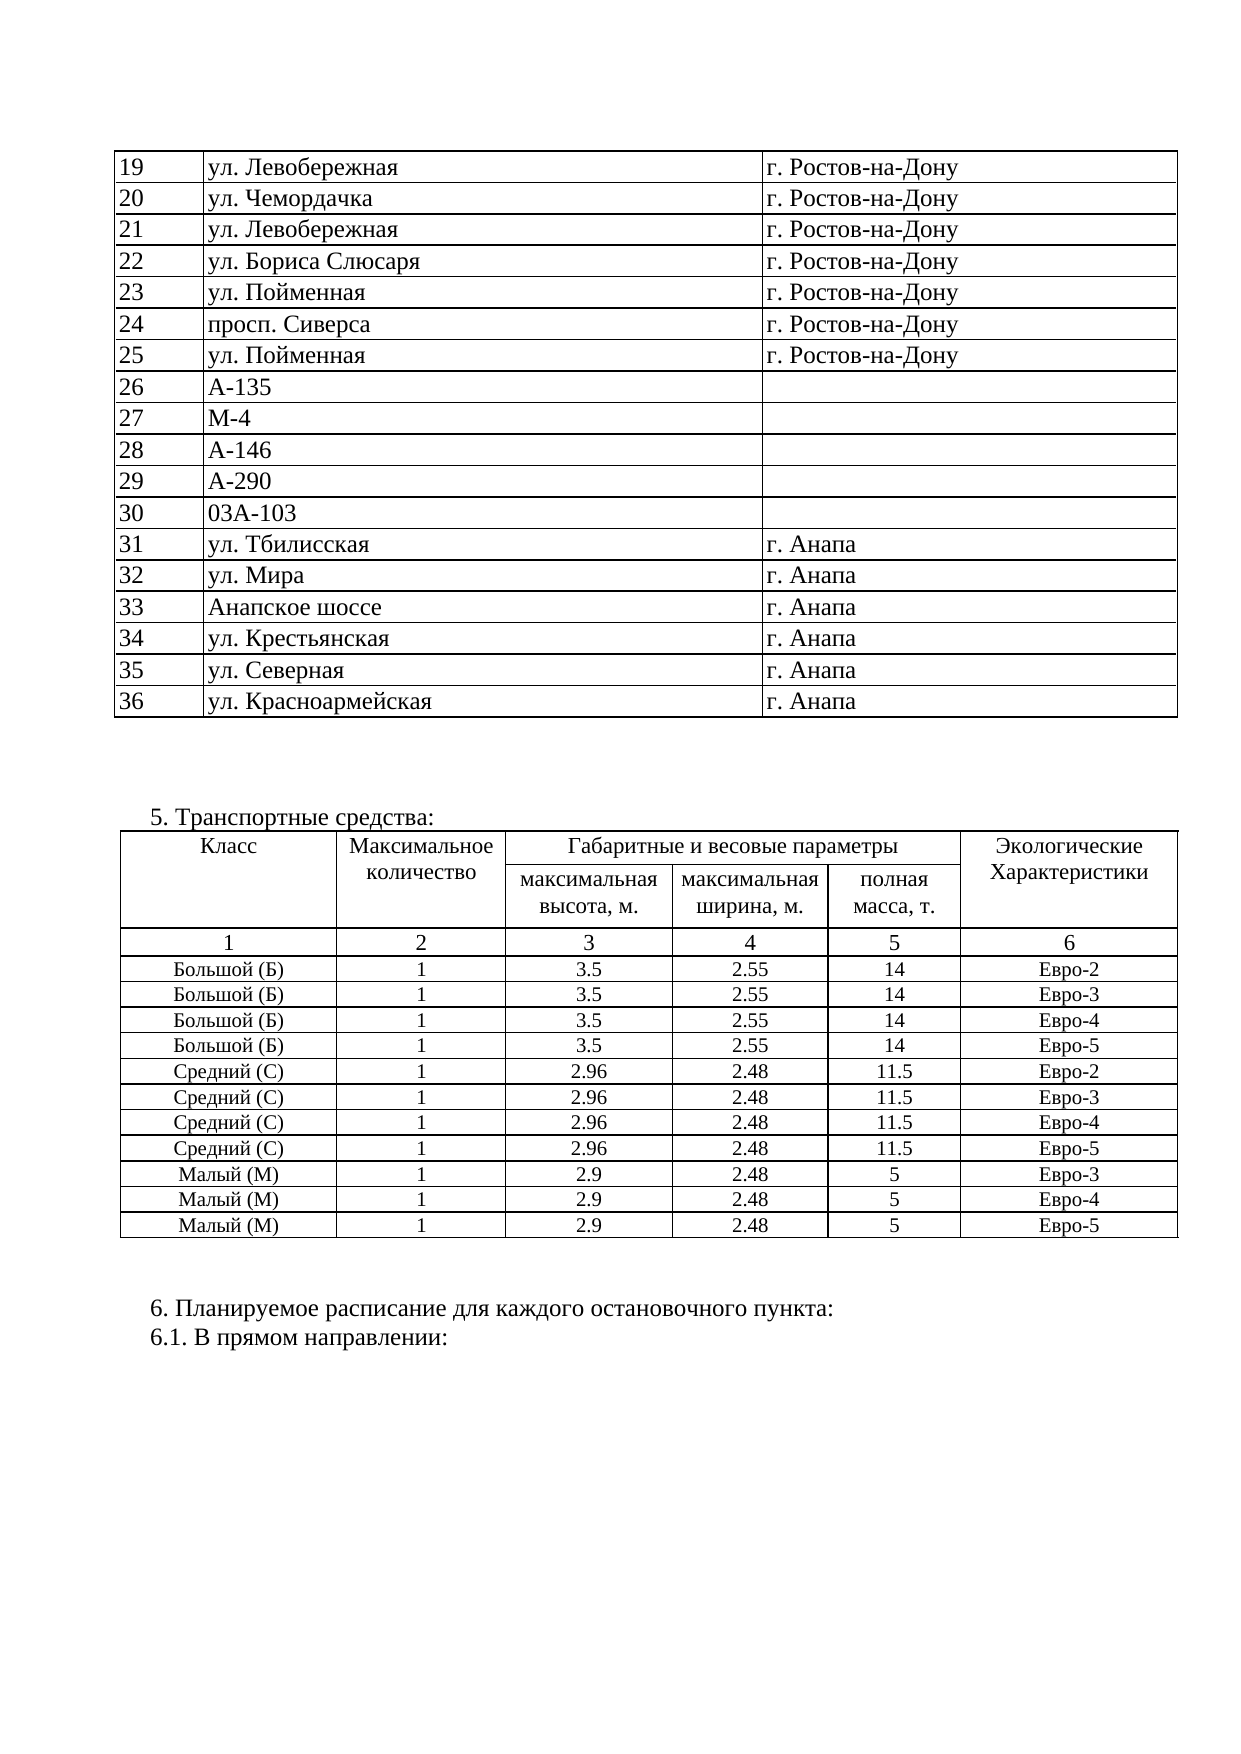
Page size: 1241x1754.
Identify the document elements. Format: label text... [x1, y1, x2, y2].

table_cell 4 [673, 929, 827, 955]
table_cell ул. Чемордачка [204, 183, 762, 213]
table_cell Евро-2 [961, 1059, 1177, 1083]
table_cell [763, 370, 1177, 402]
table_cell 2.96 [506, 1110, 672, 1134]
table_cell максимальная высота, м. [506, 865, 672, 927]
table_cell 1 [337, 1085, 505, 1109]
table_cell 23 [115, 277, 203, 307]
table_cell Евро-4 [961, 1008, 1177, 1032]
table_cell ул. Мира [204, 561, 762, 590]
table_cell 28 [115, 434, 203, 464]
table_cell 1 [337, 1213, 505, 1237]
table_cell 14 [829, 957, 960, 981]
table_header Экологические Характеристики [961, 832, 1177, 927]
table_cell 27 [115, 403, 203, 433]
table_cell 21 [115, 214, 203, 244]
table_cell 11.5 [829, 1085, 960, 1109]
table_cell 2.48 [673, 1059, 827, 1083]
table_cell 1 [337, 1187, 505, 1211]
table_cell 3.5 [506, 1033, 672, 1057]
table_cell [763, 402, 1177, 433]
table_cell ул. Крестьянская [204, 623, 762, 653]
table_cell [763, 496, 1177, 527]
table_cell г. Ростов-на-Дону [763, 244, 1177, 276]
table_cell г. Ростов-на-Дону [763, 276, 1177, 307]
table_cell 11.5 [829, 1110, 960, 1134]
table_header Максимальное количество [337, 832, 505, 927]
table_cell 30 [115, 497, 203, 527]
table_cell ул. Северная [204, 655, 762, 685]
table_cell 1 [337, 1033, 505, 1057]
table_cell 1 [121, 929, 336, 955]
table_cell 2.9 [506, 1213, 672, 1237]
table_cell г. Анапа [763, 653, 1177, 685]
table_cell 14 [829, 1033, 960, 1057]
text 5. Транспортные средства: [150, 802, 1090, 830]
table_cell Средний (С) [121, 1085, 336, 1109]
table_cell г. Анапа [763, 622, 1177, 653]
table_cell просп. Сиверса [204, 309, 762, 339]
table_cell ул. Бориса Слюсаря [204, 246, 762, 276]
table_cell [763, 433, 1177, 464]
table_cell ул. Левобережная [204, 152, 762, 181]
table_cell 22 [115, 245, 203, 276]
table_cell Средний (С) [121, 1136, 336, 1160]
table_cell Евро-3 [961, 1085, 1177, 1109]
table_cell 36 [115, 686, 203, 716]
table_cell Евро-4 [961, 1110, 1177, 1134]
table_cell 11.5 [829, 1059, 960, 1083]
table_cell А-135 [204, 372, 762, 402]
table_cell 14 [829, 1008, 960, 1032]
table_cell Большой (Б) [121, 1033, 336, 1057]
table_cell 2.48 [673, 1187, 827, 1211]
table_cell 1 [337, 1008, 505, 1032]
table_cell 1 [337, 1110, 505, 1134]
table_cell 2.55 [673, 1033, 827, 1057]
table_cell Евро-5 [961, 1213, 1177, 1237]
table_cell 2.9 [506, 1187, 672, 1211]
table_cell 2.96 [506, 1085, 672, 1109]
table_cell 2.55 [673, 957, 827, 981]
table_cell 2.96 [506, 1059, 672, 1083]
table_cell г. Ростов-на-Дону [763, 152, 1177, 181]
table_cell Большой (Б) [121, 982, 336, 1006]
table_cell г. Ростов-на-Дону [763, 307, 1177, 339]
text 6.1. В прямом направлении: [150, 1322, 1090, 1351]
table_cell 1 [337, 1059, 505, 1083]
table_cell Большой (Б) [121, 1008, 336, 1032]
table_cell 20 [115, 183, 203, 213]
table_cell г. Анапа [763, 559, 1177, 590]
table_cell 1 [337, 1136, 505, 1160]
table_cell 2.55 [673, 982, 827, 1006]
table_cell ул. Пойменная [204, 340, 762, 370]
table_cell ул. Пойменная [204, 277, 762, 307]
text 6. Планируемое расписание для каждого остановочного пункта: [150, 1293, 1090, 1322]
table_header Класс [121, 832, 336, 927]
table_cell Средний (С) [121, 1110, 336, 1134]
table_cell Большой (Б) [121, 957, 336, 981]
table_cell максимальная ширина, м. [673, 865, 827, 927]
table_cell 1 [337, 957, 505, 981]
table_cell Малый (М) [121, 1162, 336, 1186]
table_cell ул. Левобережная [204, 215, 762, 244]
table_cell 5 [829, 929, 960, 955]
table_cell ул. Тбилисская [204, 529, 762, 559]
table_cell 34 [115, 623, 203, 653]
table_cell А-290 [204, 466, 762, 496]
table_cell г. Анапа [763, 685, 1177, 716]
table_cell г. Ростов-на-Дону [763, 181, 1177, 213]
table_cell 6 [961, 929, 1177, 955]
table_cell М-4 [204, 403, 762, 433]
table_cell Евро-5 [961, 1136, 1177, 1160]
table_cell Анапское шоссе [204, 592, 762, 622]
table_cell 11.5 [829, 1136, 960, 1160]
table_cell 33 [115, 591, 203, 622]
table_cell 2.48 [673, 1162, 827, 1186]
table_cell полная масса, т. [829, 865, 960, 927]
table_cell 2.48 [673, 1136, 827, 1160]
table_cell 5 [829, 1162, 960, 1186]
table_cell Малый (М) [121, 1213, 336, 1237]
table_cell 03А-103 [204, 498, 762, 527]
table_cell [763, 465, 1177, 496]
table_cell 5 [829, 1213, 960, 1237]
table_cell Средний (С) [121, 1059, 336, 1083]
table_cell 1 [337, 982, 505, 1006]
table_cell А-146 [204, 435, 762, 464]
table_cell 1 [337, 1162, 505, 1186]
table_header Габаритные и весовые параметры [506, 832, 960, 864]
table_cell Евро-3 [961, 982, 1177, 1006]
table_cell 2 [337, 929, 505, 955]
table_cell 25 [115, 340, 203, 370]
table_cell Евро-3 [961, 1162, 1177, 1186]
table_cell 29 [115, 466, 203, 496]
table_cell 3.5 [506, 957, 672, 981]
table_cell 3.5 [506, 982, 672, 1006]
table_cell 2.55 [673, 1008, 827, 1032]
table_cell 26 [115, 371, 203, 402]
table_cell 2.48 [673, 1085, 827, 1109]
table_cell 35 [115, 654, 203, 685]
table_cell 2.48 [673, 1110, 827, 1134]
table_cell 14 [829, 982, 960, 1006]
table_cell г. Анапа [763, 528, 1177, 559]
table_cell 3 [506, 929, 672, 955]
table_cell 2.9 [506, 1162, 672, 1186]
table_cell г. Ростов-на-Дону [763, 339, 1177, 370]
table_cell 5 [829, 1187, 960, 1211]
table_cell 19 [115, 152, 203, 181]
table_cell Малый (М) [121, 1187, 336, 1211]
table_cell 2.48 [673, 1213, 827, 1237]
table_cell ул. Красноармейская [204, 686, 762, 716]
table_cell Евро-2 [961, 957, 1177, 981]
table_cell 32 [115, 560, 203, 590]
table_cell Евро-5 [961, 1033, 1177, 1057]
table_cell г. Анапа [763, 590, 1177, 622]
table_cell Евро-4 [961, 1187, 1177, 1211]
table_cell г. Ростов-на-Дону [763, 213, 1177, 244]
table_cell 31 [115, 529, 203, 559]
table_cell 2.96 [506, 1136, 672, 1160]
table_cell 24 [115, 308, 203, 339]
table_cell 3.5 [506, 1008, 672, 1032]
